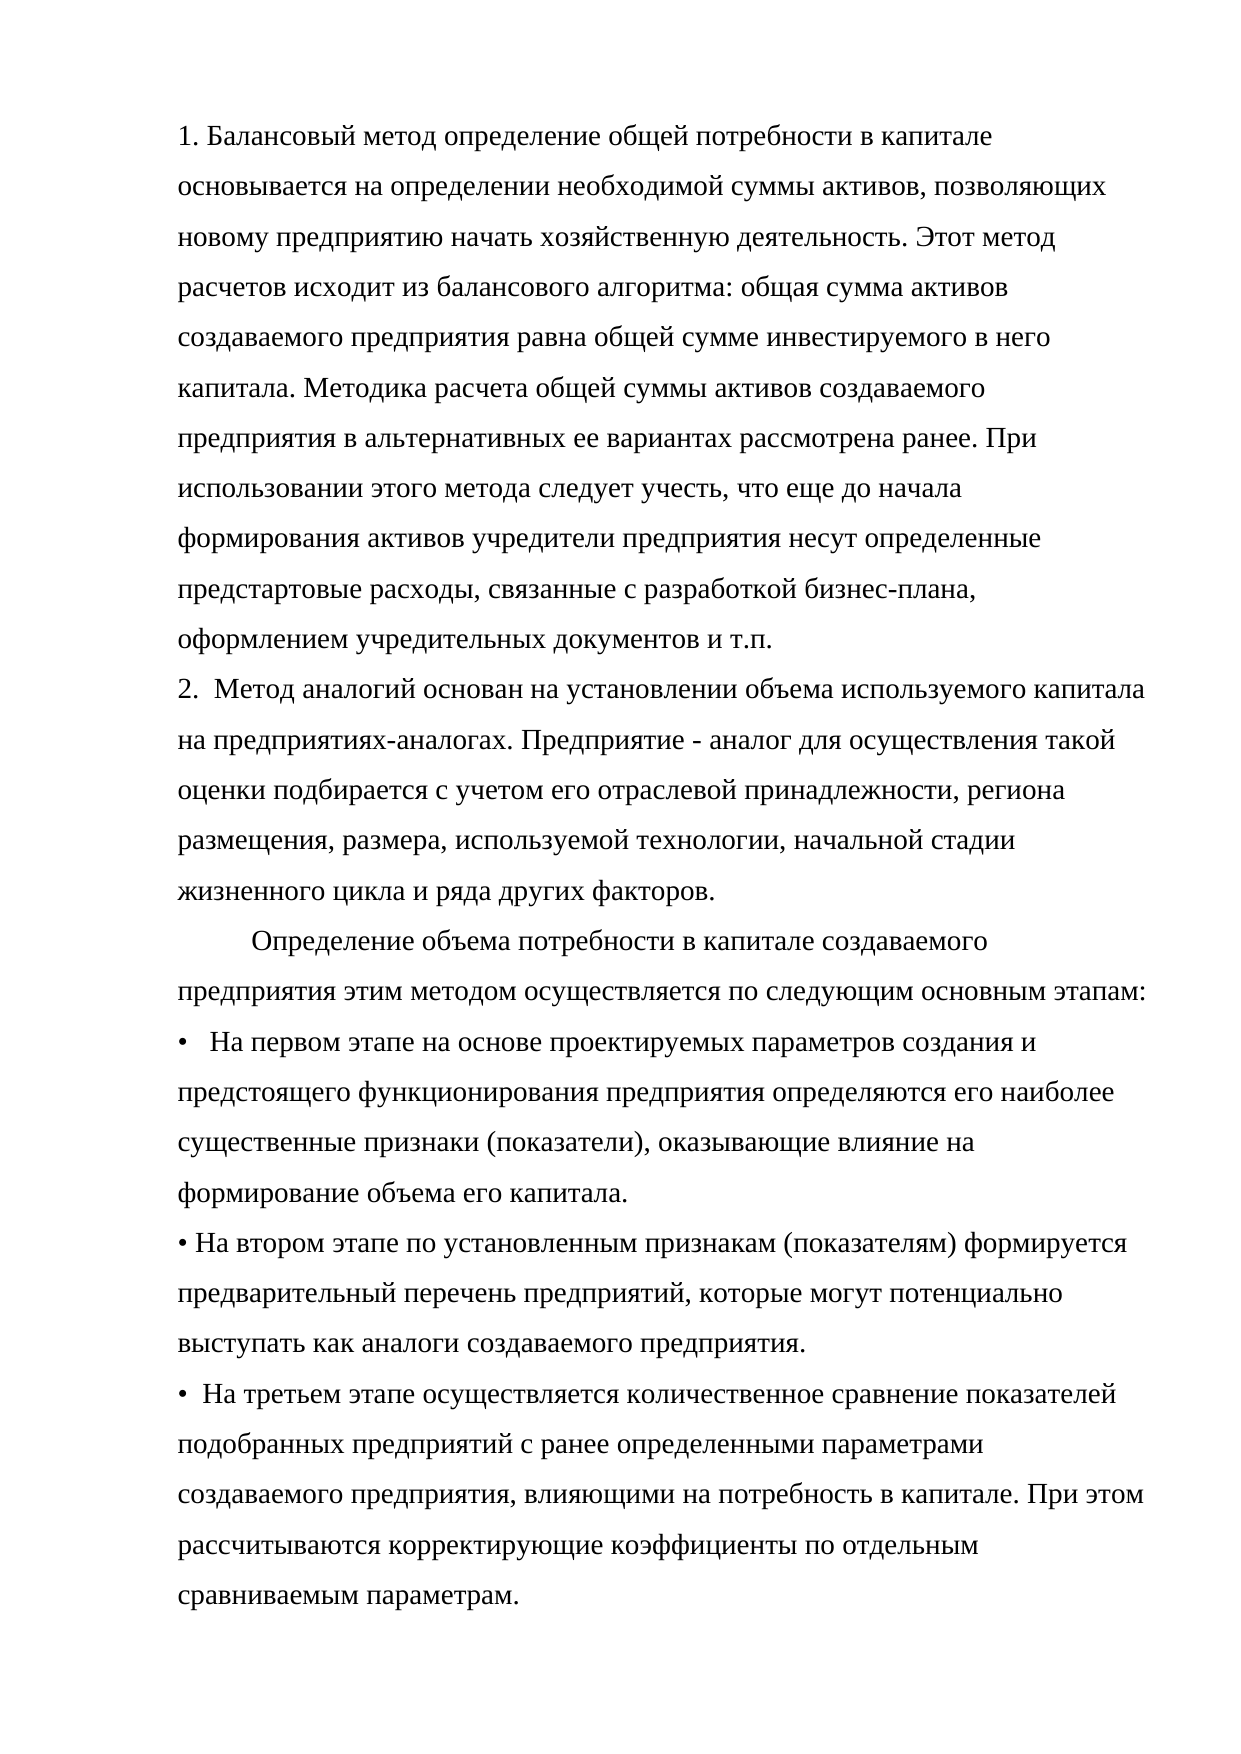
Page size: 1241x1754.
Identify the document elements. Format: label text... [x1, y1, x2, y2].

text • На втором этапе по установленным признакам (показателям) формируется предварительный перечень предприятий, которые могут потенциально выступать как аналоги создаваемого предприятия. [177, 1225, 1152, 1359]
text 2. Метод аналогий основан на установлении объема используемого капитала на предприятиях-аналогах. Предприятие - аналог для осуществления такой оценки подбирается с учетом его отраслевой принадлежности, региона размещения, размера, используемой технологии, начальной стадии жизненного цикла и ряда других факторов. [177, 672, 1152, 906]
text • На третьем этапе осуществляется количественное сравнение показателей подобранных предприятий с ранее определенными параметрами создаваемого предприятия, влияющими на потребность в капитале. При этом рассчитываются корректирующие коэффициенты по отдельным сравниваемым параметрам. [177, 1376, 1152, 1611]
text 1. Балансовый метод определение общей потребности в капитале основывается на определении необходимой суммы активов, позволяющих новому предприятию начать хозяйственную деятельность. Этот метод расчетов исходит из балансового алгоритма: общая сумма активов создаваемого предприятия равна общей сумме инвестируемого в него капитала. Методика расчета общей суммы активов создаваемого предприятия в альтернативных ее вариантах рассмотрена ранее. При использовании этого метода следует учесть, что еще до начала формирования активов учредители предприятия несут определенные предстартовые расходы, связанные с разработкой бизнес-плана, оформлением учредительных документов и т.п. [177, 118, 1152, 655]
text • На первом этапе на основе проектируемых параметров создания и предстоящего функционирования предприятия определяются его наиболее существенные признаки (показатели), оказывающие влияние на формирование объема его капитала. [177, 1024, 1152, 1208]
text Определение объема потребности в капитале создаваемого предприятия этим методом осуществляется по следующим основным этапам: [177, 923, 1152, 1007]
